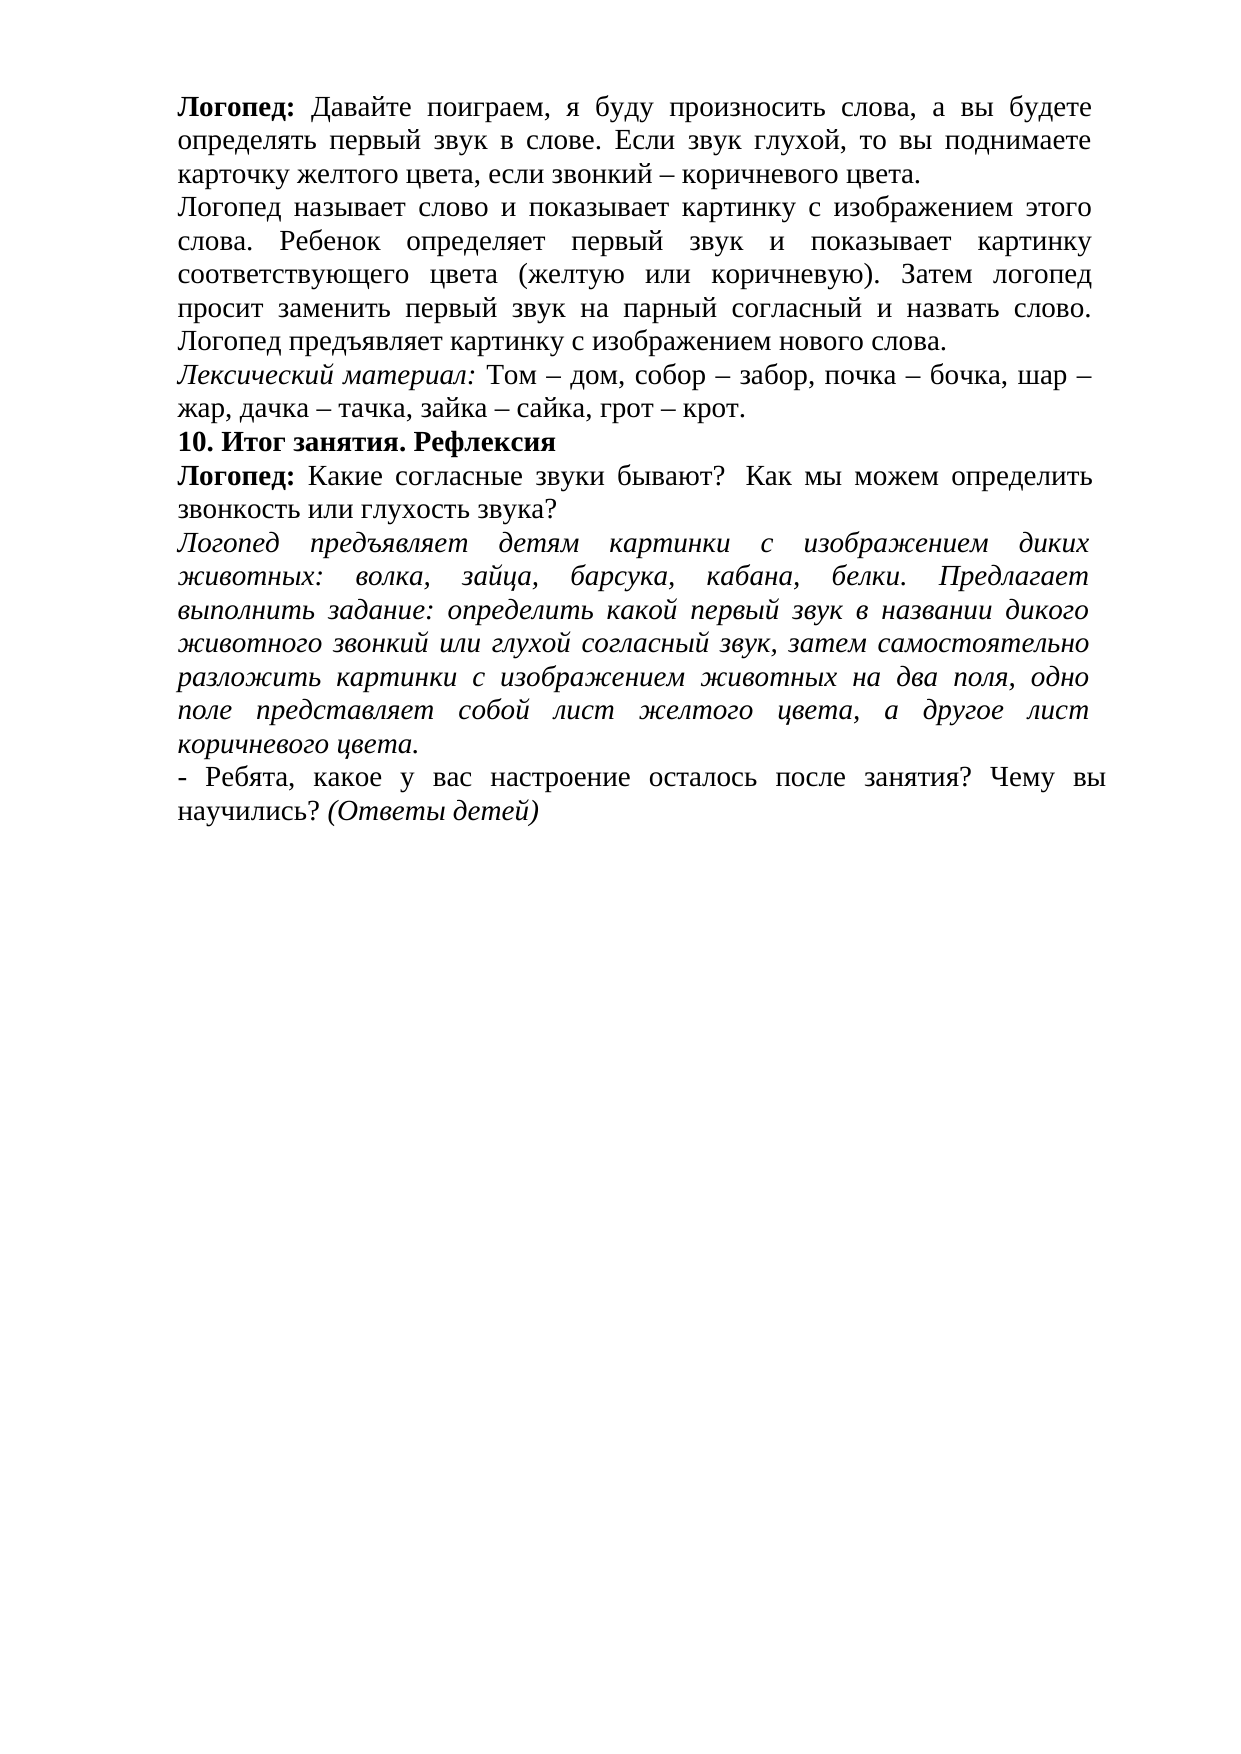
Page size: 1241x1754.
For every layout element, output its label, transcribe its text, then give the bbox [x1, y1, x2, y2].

text Логопед предъявляет детям картинки с изображением диких животных: волка, зайца, барсука, кабана, белки. Предлагает выполнить задание: определить какой первый звук в названии дикого животного звонкий или глухой согласный звук, затем самостоятельно разложить картинки с изображением животных на два поля, одно поле представляет собой лист желтого цвета, а другое лист коричневого цвета. [177, 525, 1093, 759]
text - Ребята, какое у вас настроение осталось после занятия? Чему вы научились? (Ответы детей) [177, 759, 1107, 827]
text Логопед называет слово и показывает картинку с изображением этого слова. Ребенок определяет первый звук и показывает картинку соответствующего цвета (желтую или коричневую). Затем логопед просит заменить первый звук на парный согласный и назвать слово. Логопед предъявляет картинку с изображением нового слова. [177, 189, 1093, 357]
text Логопед: Давайте поиграем, я буду произносить слова, а вы будете определять первый звук в слове. Если звук глухой, то вы поднимаете карточку желтого цвета, если звонкий – коричневого цвета. [177, 89, 1093, 189]
text Лексический материал: Том – дом, собор – забор, почка – бочка, шар – жар, дачка – тачка, зайка – сайка, грот – крот. [177, 357, 1093, 424]
text 10. Итог занятия. Рефлексия [177, 424, 1093, 458]
text Логопед: Какие согласные звуки бывают? Как мы можем определить звонкость или глухость звука? [177, 458, 1093, 525]
